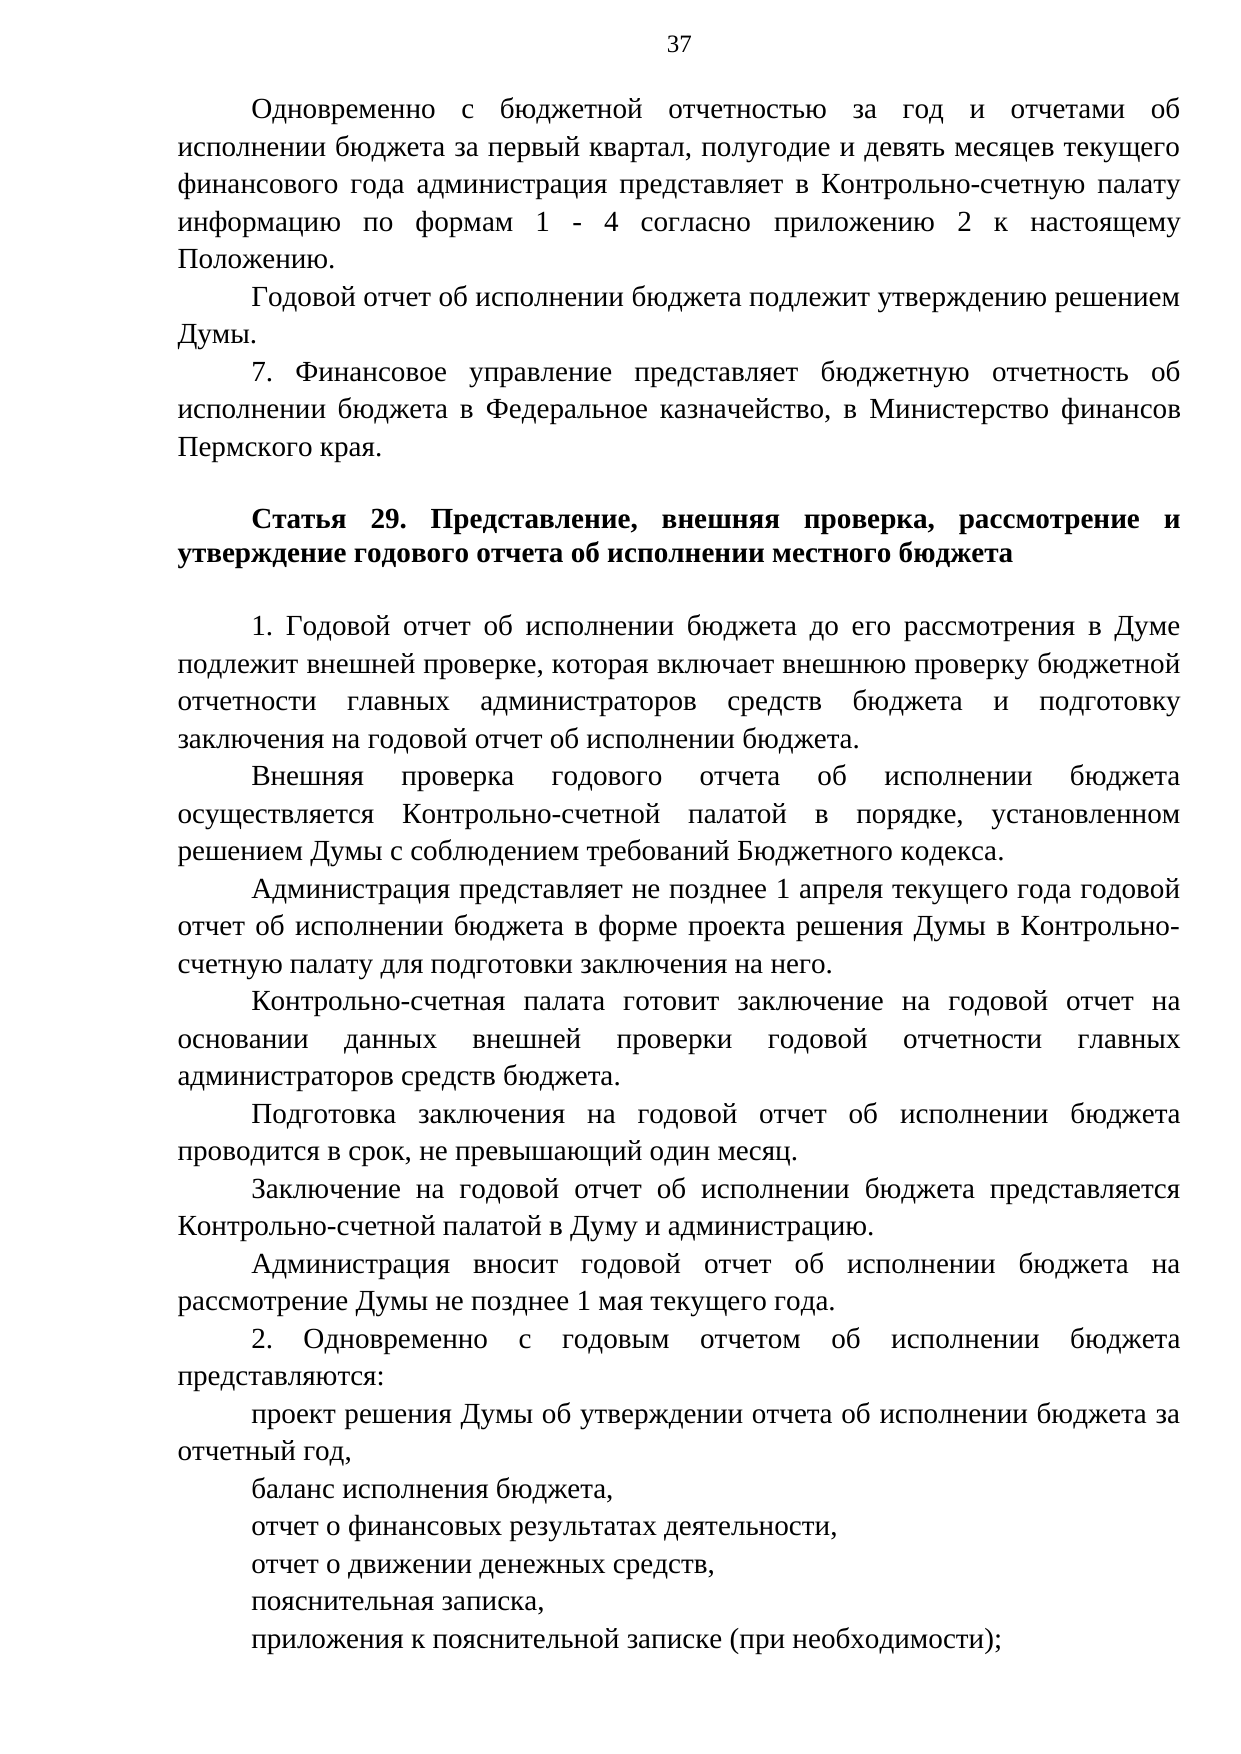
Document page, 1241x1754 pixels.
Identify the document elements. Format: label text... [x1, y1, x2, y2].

text Подготовка заключения на годовой отчет об исполнении бюджета проводится в срок, не превышающий один месяц. [177, 1093, 1181, 1168]
text Администрация вносит годовой отчет об исполнении бюджета на рассмотрение Думы не позднее 1 мая текущего года. [177, 1243, 1181, 1318]
text отчет о финансовых результатах деятельности, [177, 1506, 1181, 1543]
text Годовой отчет об исполнении бюджета подлежит утверждению решением Думы. [177, 276, 1181, 351]
text Администрация представляет не позднее 1 апреля текущего года годовой отчет об исполнении бюджета в форме проекта решения Думы в Контрольно-счетную палату для подготовки заключения на него. [177, 868, 1181, 981]
text 2. Одновременно с годовым отчетом об исполнении бюджета представляются: [177, 1318, 1181, 1393]
text Одновременно с бюджетной отчетностью за год и отчетами об исполнении бюджета за первый квартал, полугодие и девять месяцев текущего финансового года администрация представляет в Контрольно-счетную палату информацию по формам 1 - 4 согласно приложению 2 к настоящему Положению. [177, 89, 1181, 276]
text приложения к пояснительной записке (при необходимости); [177, 1618, 1181, 1656]
text Статья 29. Представление, внешняя проверка, рассмотрение и утверждение годового отчета об исполнении местного бюджета [177, 501, 1181, 568]
text 7. Финансовое управление представляет бюджетную отчетность об исполнении бюджета в Федеральное казначейство, в Министерство финансов Пермского края. [177, 351, 1181, 464]
text баланс исполнения бюджета, [177, 1468, 1181, 1506]
text 1. Годовой отчет об исполнении бюджета до его рассмотрения в Думе подлежит внешней проверке, которая включает внешнюю проверку бюджетной отчетности главных администраторов средств бюджета и подготовку заключения на годовой отчет об исполнении бюджета. [177, 606, 1181, 756]
text Заключение на годовой отчет об исполнении бюджета представляется Контрольно-счетной палатой в Думу и администрацию. [177, 1168, 1181, 1243]
text пояснительная записка, [177, 1581, 1181, 1618]
text Контрольно-счетная палата готовит заключение на годовой отчет на основании данных внешней проверки годовой отчетности главных администраторов средств бюджета. [177, 981, 1181, 1093]
text Внешняя проверка годового отчета об исполнении бюджета осуществляется Контрольно-счетной палатой в порядке, установленном решением Думы с соблюдением требований Бюджетного кодекса. [177, 756, 1181, 868]
text проект решения Думы об утверждении отчета об исполнении бюджета за отчетный год, [177, 1393, 1181, 1468]
text отчет о движении денежных средств, [177, 1543, 1181, 1581]
